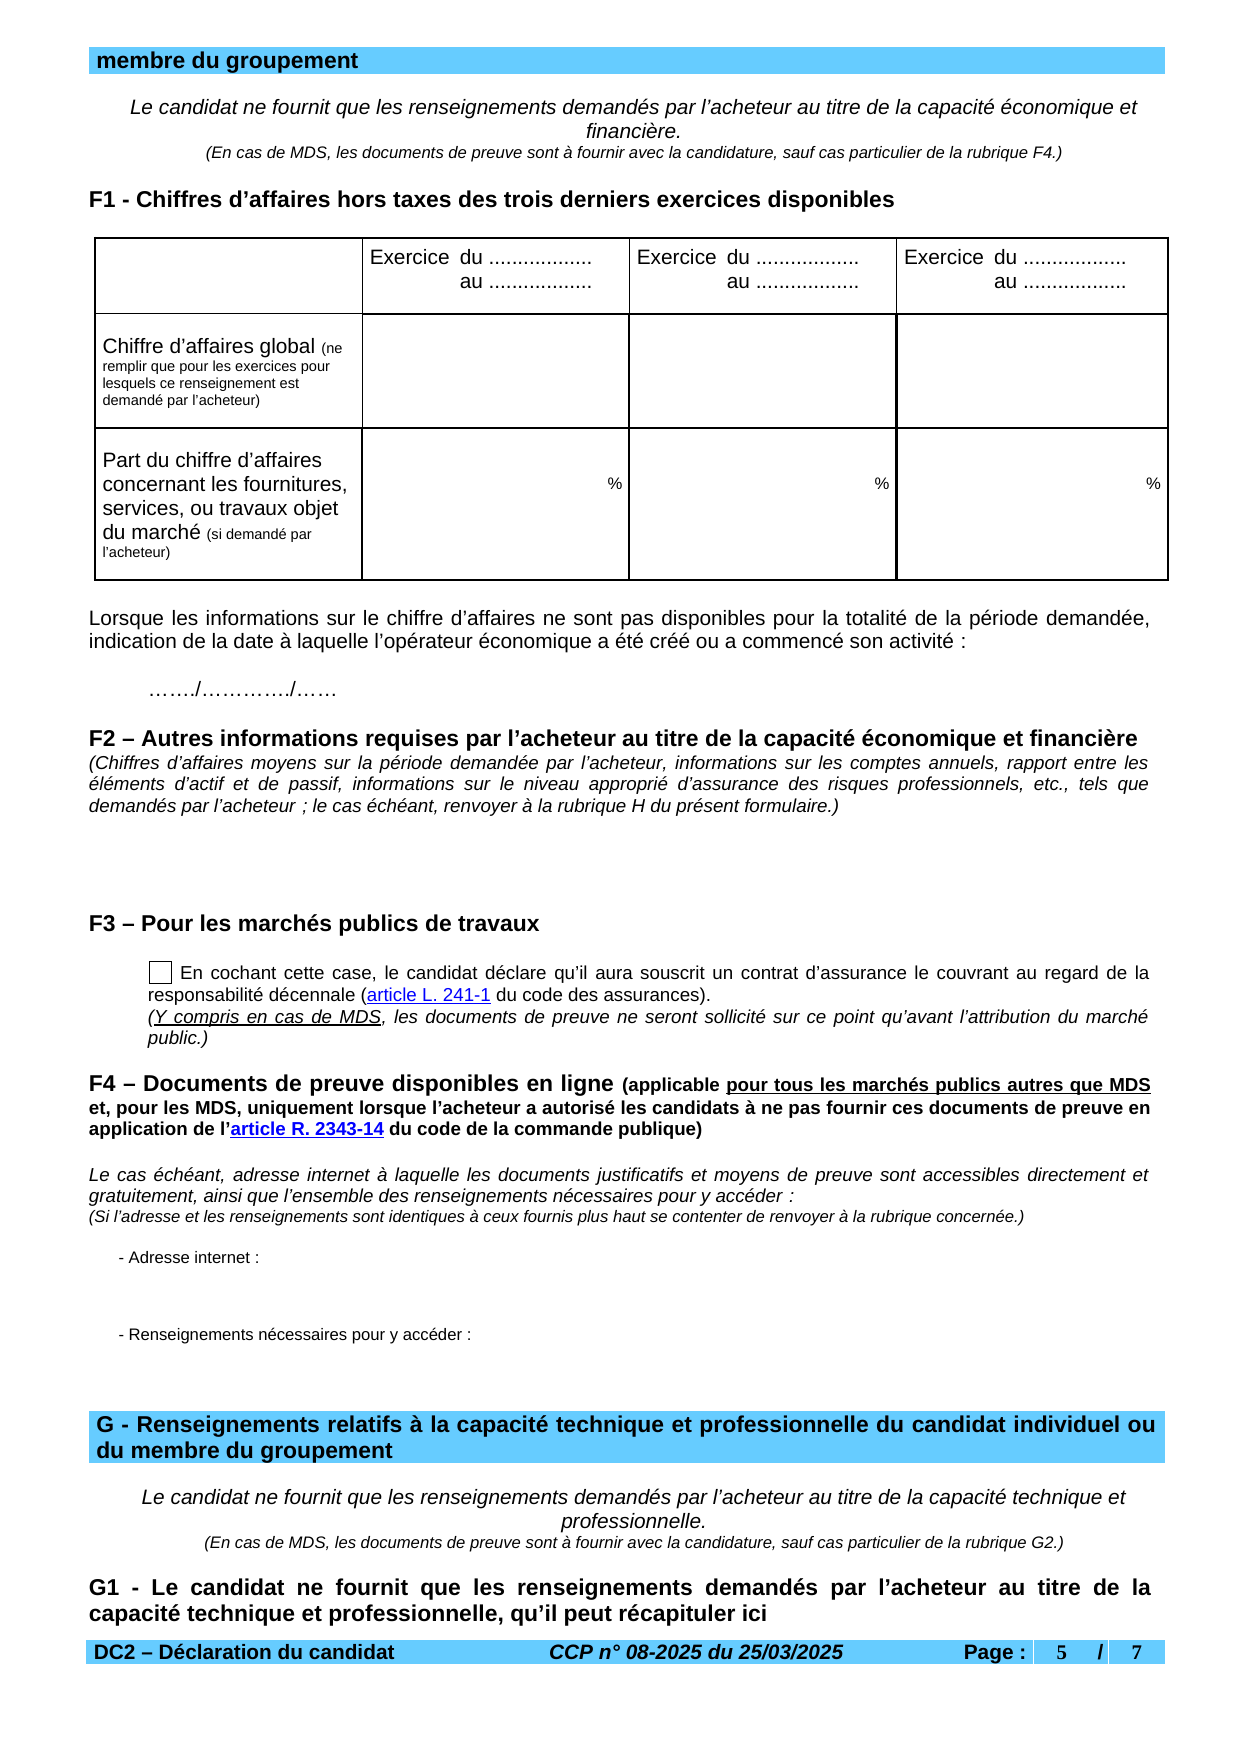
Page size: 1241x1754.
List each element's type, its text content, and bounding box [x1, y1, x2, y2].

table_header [89, 47, 1165, 74]
table_cell % [630, 429, 895, 579]
text ……./…………./…… [148, 677, 1152, 701]
table_header Exercice du .................. au .................. [630, 239, 896, 313]
text Lorsque les informations sur le chiffre d’affaires ne sont pas disponibles pour la totalité de la période demandée, indication de la date à laquelle l’opérateur économique a été créé ou a commencé son activité : [89, 605, 1152, 653]
text F2 – Autres informations requises par l’acheteur au titre de la capacité économique et financière [89, 725, 1152, 752]
text F1 - Chiffres d’affaires hors taxes des trois derniers exercices disponibles [89, 186, 1152, 213]
table_cell [630, 315, 895, 427]
text F3 – Pour les marchés publics de travaux [89, 910, 1152, 936]
table_cell % [898, 429, 1167, 579]
table_cell [363, 315, 628, 427]
table_header Exercice du .................. au .................. [897, 239, 1167, 313]
table_cell [898, 315, 1167, 427]
text En cochant cette case, le candidat déclare qu’il aura souscrit un contrat d’assurance le couvrant au regard de la responsabilité décennale (article L. 241-1 du code des assurances). [148, 960, 1152, 1006]
table_header Exercice du .................. au .................. [363, 239, 629, 313]
text Le cas échéant, adresse internet à laquelle les documents justificatifs et moyens de preuve sont accessibles directement et gratuitement, ainsi que l’ensemble des renseignements nécessaires pour y accéder : [89, 1164, 1152, 1207]
text Le candidat ne fournit que les renseignements demandés par l’acheteur au titre de la capacité technique et professionnelle. (En cas de MDS, les documents de preuve sont à fournir avec la candidature, sauf cas particulier de la rubrique G2.) [118, 1485, 1152, 1552]
text Le candidat ne fournit que les renseignements demandés par l’acheteur au titre de la capacité économique et financière. (En cas de MDS, les documents de preuve sont à fournir avec la candidature, sauf cas particulier de la rubrique F4.) [118, 95, 1152, 162]
text (Y compris en cas de MDS, les documents de preuve ne seront sollicité sur ce point qu’avant l’attribution du marché public.) [148, 1006, 1152, 1049]
table_cell Chiffre d’affaires global (ne remplir que pour les exercices pour lesquels ce renseignement est demandé par l’acheteur) [96, 314, 362, 427]
text G1 - Le candidat ne fournit que les renseignements demandés par l’acheteur au titre de la capacité technique et professionnelle, qu’il peut récapituler ici [89, 1573, 1152, 1626]
text - Renseignements nécessaires pour y accéder : [118, 1324, 1152, 1343]
table_header G - Renseignements relatifs à la capacité technique et professionnelle du candidat individuel ou du membre du groupement [89, 1411, 1165, 1463]
text F4 – Documents de preuve disponibles en ligne (applicable pour tous les marchés publics autres que MDS et, pour les MDS, uniquement lorsque l’acheteur a autorisé les candidats à ne pas fournir ces documents de preuve en application de l’article R. 2343-14 du code de la commande publique) [89, 1070, 1152, 1140]
text - Adresse internet : [118, 1248, 1152, 1267]
table_cell Part du chiffre d’affaires concernant les fournitures, services, ou travaux objet du marché (si demandé par l’acheteur) [96, 429, 361, 579]
table_cell % [363, 429, 628, 579]
text (Si l’adresse et les renseignements sont identiques à ceux fournis plus haut se contenter de renvoyer à la rubrique concernée.) [89, 1207, 1152, 1226]
text (Chiffres d’affaires moyens sur la période demandée par l’acheteur, informations sur les comptes annuels, rapport entre les éléments d’actif et de passif, informations sur le niveau approprié d’assurance des risques professionnels, etc., tels que demandés par l’acheteur ; le cas échéant, renvoyer à la rubrique H du présent formulaire.) [89, 752, 1152, 816]
table_header [96, 239, 362, 313]
